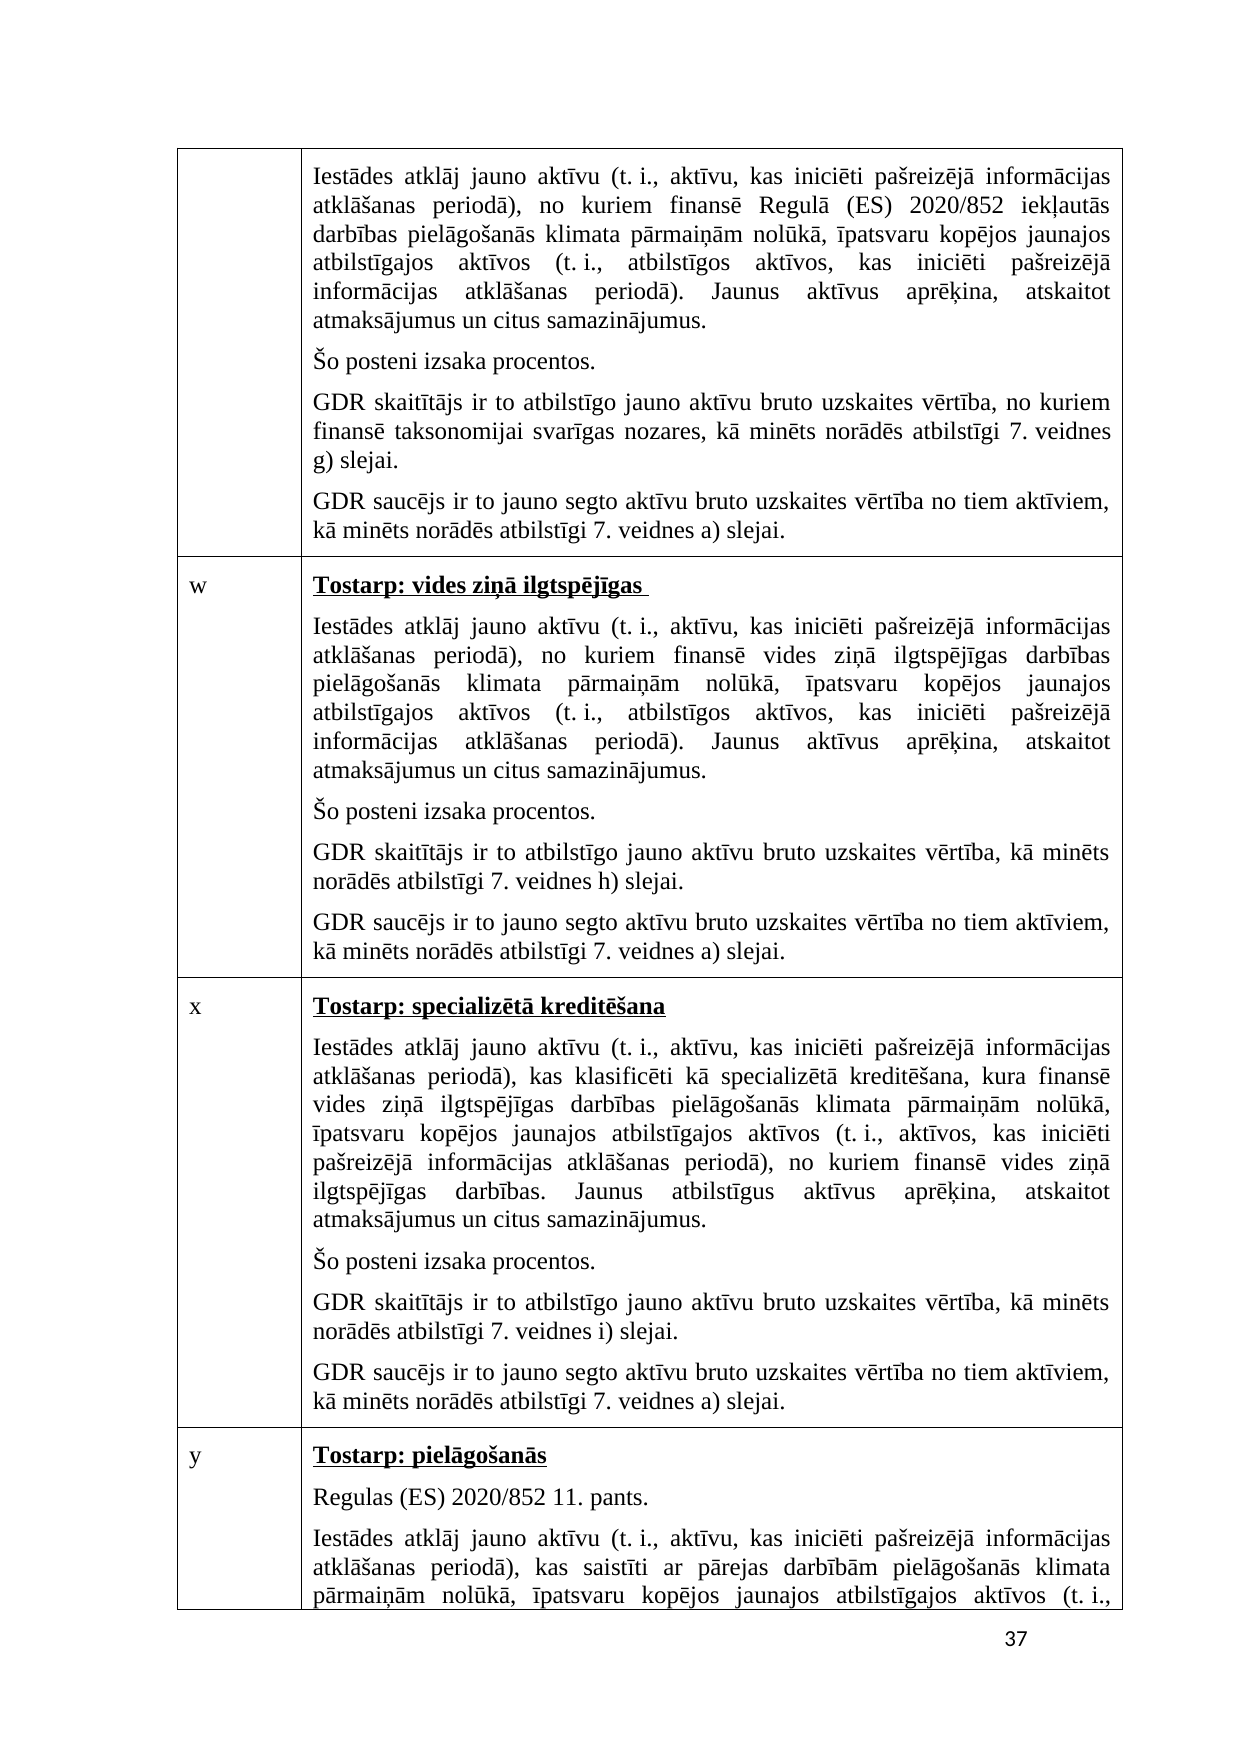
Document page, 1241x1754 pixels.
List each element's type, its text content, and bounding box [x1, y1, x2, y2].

table_cell y [178, 1428, 301, 1609]
table_cell v [178, 149, 301, 556]
table_cell Tostarp: vides ziņā ilgtspējīgas Iestādes atklāj jauno aktīvu (t. i., aktīvu, kas iniciēti pašreizējā informācijas atklāšanas periodā), no kuriem finansē vides ziņā ilgtspējīgas darbības pielāgošanās klimata pārmaiņām nolūkā, īpatsvaru kopējos jaunajos atbilstīgajos aktīvos (t. i., atbilstīgos aktīvos, kas iniciēti pašreizējā informācijas atklāšanas periodā). Jaunus aktīvus aprēķina, atskaitot atmaksājumus un citus samazinājumus. Šo posteni izsaka procentos. GDR skaitītājs ir to atbilstīgo jauno aktīvu bruto uzskaites vērtība, kā minēts norādēs atbilstīgi 7. veidnes h) slejai. GDR saucējs ir to jauno segto aktīvu bruto uzskaites vērtība no tiem aktīviem, kā minēts norādēs atbilstīgi 7. veidnes a) slejai. [302, 557, 1122, 977]
table_cell w [178, 557, 301, 977]
table_cell x [178, 978, 301, 1427]
table_cell Tostarp: specializētā kreditēšana Iestādes atklāj jauno aktīvu (t. i., aktīvu, kas iniciēti pašreizējā informācijas atklāšanas periodā), kas klasificēti kā specializētā kreditēšana, kura finansē vides ziņā ilgtspējīgas darbības pielāgošanās klimata pārmaiņām nolūkā, īpatsvaru kopējos jaunajos atbilstīgajos aktīvos (t. i., aktīvos, kas iniciēti pašreizējā informācijas atklāšanas periodā), no kuriem finansē vides ziņā ilgtspējīgas darbības. Jaunus atbilstīgus aktīvus aprēķina, atskaitot atmaksājumus un citus samazinājumus. Šo posteni izsaka procentos. GDR skaitītājs ir to atbilstīgo jauno aktīvu bruto uzskaites vērtība, kā minēts norādēs atbilstīgi 7. veidnes i) slejai. GDR saucējs ir to jauno segto aktīvu bruto uzskaites vērtība no tiem aktīviem, kā minēts norādēs atbilstīgi 7. veidnes a) slejai. [302, 978, 1122, 1427]
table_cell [302, 1428, 1122, 1609]
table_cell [302, 149, 1122, 556]
